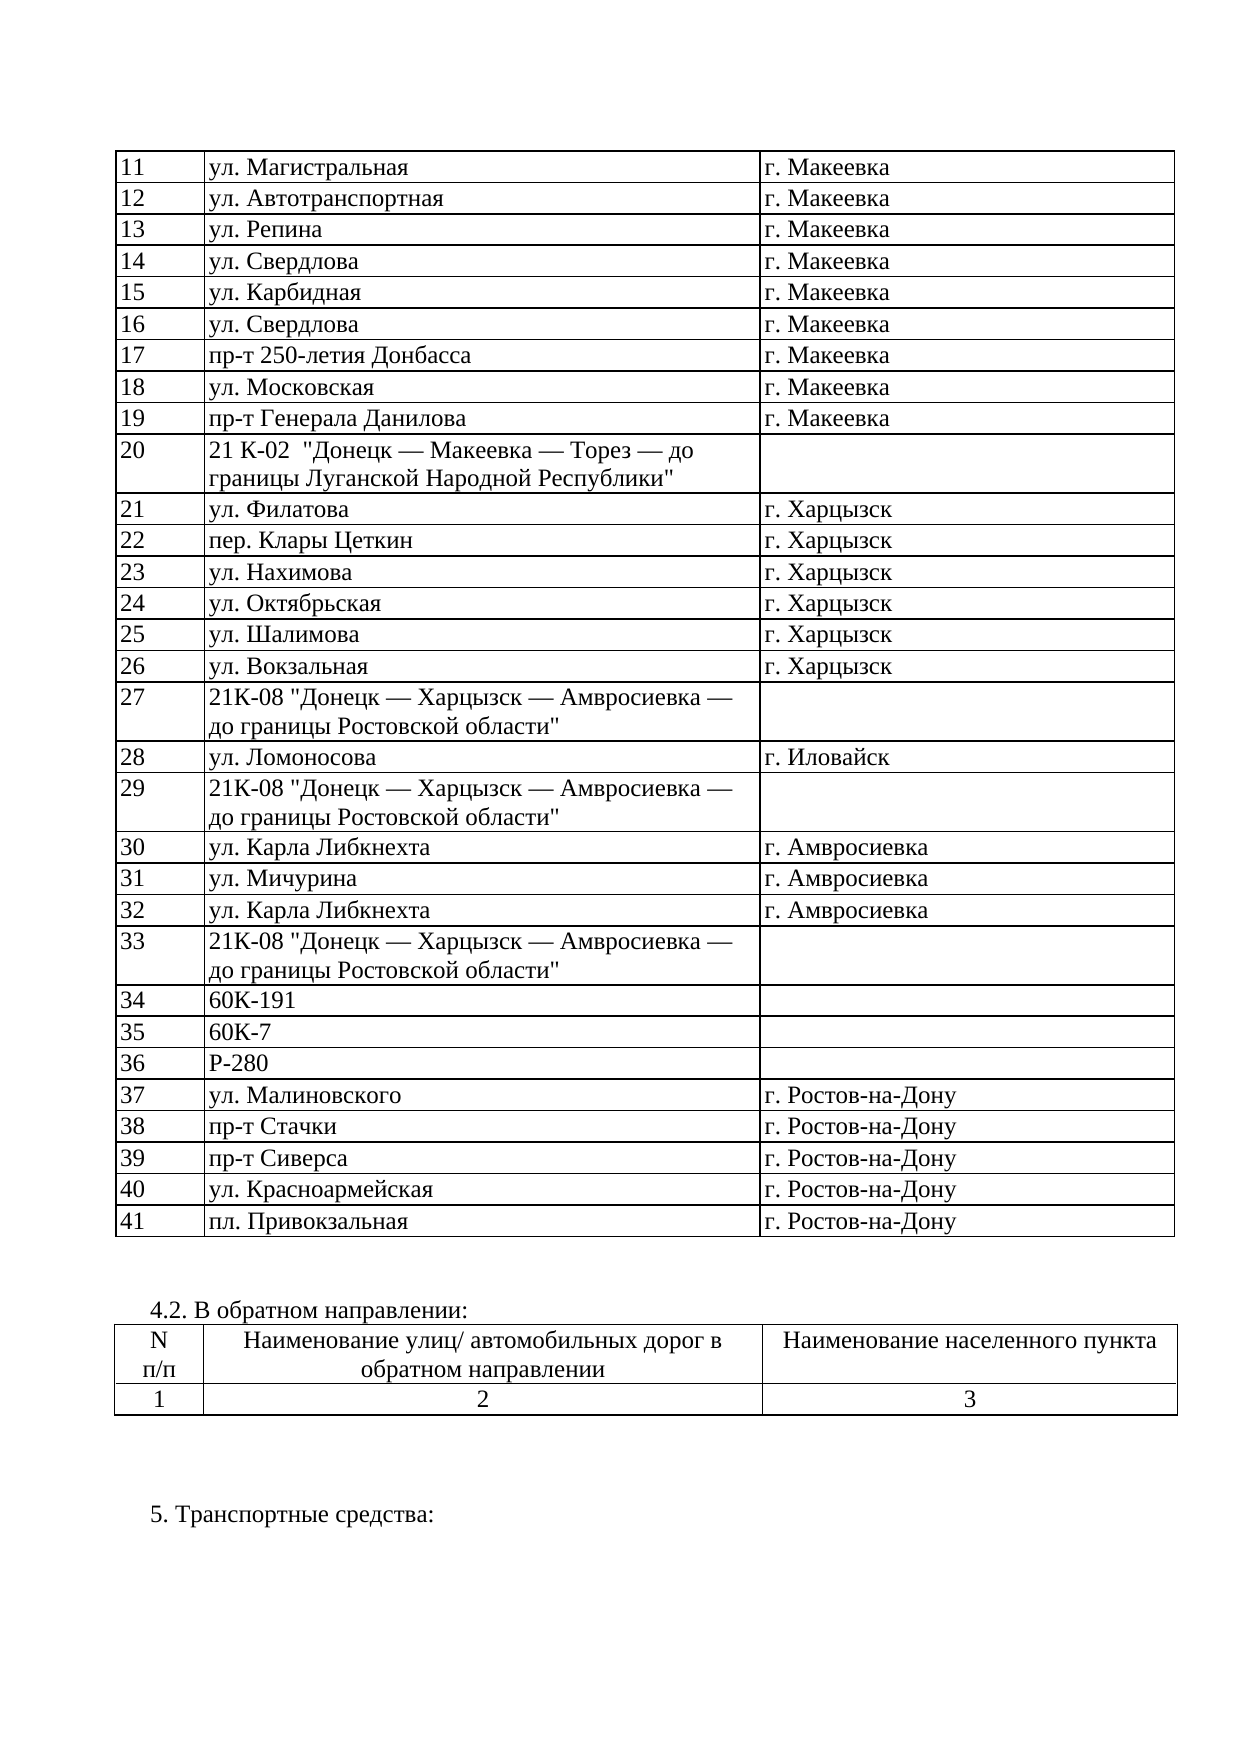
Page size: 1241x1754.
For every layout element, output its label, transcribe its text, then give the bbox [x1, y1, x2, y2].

table_cell г. Амвросиевка [761, 895, 1174, 925]
table_cell 15 [117, 277, 204, 307]
table_cell г. Макеевка [761, 372, 1174, 402]
table_cell [761, 773, 1174, 831]
table_cell 14 [117, 246, 204, 276]
table_cell 26 [117, 651, 204, 681]
table_cell ул. Шалимова [205, 620, 759, 649]
table_cell 13 [117, 215, 204, 244]
table_cell Р-280 [205, 1048, 759, 1078]
table_cell 22 [117, 525, 204, 555]
table_cell г. Харцызск [761, 620, 1174, 649]
table_cell г. Амвросиевка [761, 864, 1174, 893]
text 5. Транспортные средства: [150, 1499, 1090, 1528]
table_cell г. Макеевка [761, 246, 1174, 276]
table_cell ул. Карла Либкнехта [205, 895, 759, 925]
table_cell 38 [117, 1111, 204, 1141]
table_cell 1 [115, 1384, 203, 1414]
table_cell пр-т Стачки [205, 1111, 759, 1141]
table_cell пр-т Сиверса [205, 1143, 759, 1173]
table_cell [761, 1017, 1174, 1047]
table_cell ул. Октябрьская [205, 588, 759, 618]
table_cell ул. Малиновского [205, 1080, 759, 1110]
table_cell г. Ростов-на-Дону [761, 1111, 1174, 1141]
table_header Наименование населенного пункта [763, 1325, 1177, 1382]
table_cell [761, 435, 1174, 492]
table_cell 19 [117, 403, 204, 433]
table_cell пер. Клары Цеткин [205, 525, 759, 555]
table_cell г. Ростов-на-Дону [761, 1174, 1174, 1204]
table_cell г. Макеевка [761, 403, 1174, 433]
table_cell г. Ростов-на-Дону [761, 1206, 1174, 1236]
table_cell 41 [117, 1206, 204, 1236]
table_cell 37 [117, 1080, 204, 1110]
table_cell 29 [117, 773, 204, 831]
table_cell ул. Свердлова [205, 309, 759, 339]
table_cell [761, 1048, 1174, 1078]
table_cell 20 [117, 435, 204, 492]
table_cell г. Харцызск [761, 651, 1174, 681]
table_cell 21 [117, 494, 204, 524]
table_cell г. Иловайск [761, 742, 1174, 771]
table_cell 60К-7 [205, 1017, 759, 1047]
table_cell пр-т Генерала Данилова [205, 403, 759, 433]
table_cell 23 [117, 557, 204, 587]
table_cell 21К-08 "Донецк — Харцызск — Амвросиевка — до границы Ростовской области" [205, 773, 759, 831]
table_cell г. Ростов-на-Дону [761, 1080, 1174, 1110]
table_cell ул. Московская [205, 372, 759, 402]
text 4.2. В обратном направлении: [150, 1295, 1090, 1323]
table_cell 39 [117, 1143, 204, 1173]
table_cell г. Харцызск [761, 588, 1174, 618]
table_cell г. Макеевка [761, 340, 1174, 370]
table_cell ул. Автотранспортная [205, 183, 759, 213]
table_cell г. Харцызск [761, 525, 1174, 555]
table_cell 60К-191 [205, 986, 759, 1015]
table_cell 40 [117, 1174, 204, 1204]
table_header N п/п [115, 1325, 203, 1382]
table_cell 18 [117, 372, 204, 402]
table_cell 28 [117, 742, 204, 771]
table_cell 31 [117, 864, 204, 893]
table_cell 3 [763, 1383, 1177, 1414]
table_header Наименование улиц/ автомобильных дорог в обратном направлении [204, 1325, 762, 1382]
table_cell 35 [117, 1017, 204, 1047]
table_cell 36 [117, 1048, 204, 1078]
table_cell [761, 683, 1174, 740]
table_cell 25 [117, 620, 204, 649]
table_cell 24 [117, 588, 204, 618]
table_cell 33 [117, 927, 204, 984]
table_cell ул. Филатова [205, 494, 759, 524]
table_cell 12 [117, 183, 204, 213]
table_cell ул. Магистральная [205, 152, 759, 181]
table_cell г. Макеевка [761, 215, 1174, 244]
table_cell 27 [117, 683, 204, 740]
table_cell 17 [117, 340, 204, 370]
table_cell 21 К-02 "Донецк — Макеевка — Торез — до границы Луганской Народной Республики" [205, 435, 759, 492]
table_cell 30 [117, 832, 204, 862]
table_cell ул. Мичурина [205, 864, 759, 893]
table_cell ул. Ломоносова [205, 742, 759, 771]
table_cell ул. Карбидная [205, 277, 759, 307]
table_cell г. Макеевка [761, 152, 1174, 181]
table_cell ул. Нахимова [205, 557, 759, 587]
table_cell 21К-08 "Донецк — Харцызск — Амвросиевка — до границы Ростовской области" [205, 683, 759, 740]
table_cell 32 [117, 895, 204, 925]
table_cell 16 [117, 309, 204, 339]
table_cell [761, 927, 1174, 984]
table_cell ул. Красноармейская [205, 1174, 759, 1204]
table_cell г. Амвросиевка [761, 832, 1174, 862]
table_cell г. Ростов-на-Дону [761, 1143, 1174, 1173]
table_cell ул. Карла Либкнехта [205, 832, 759, 862]
table_cell пр-т 250-летия Донбасса [205, 340, 759, 370]
table_cell [761, 986, 1174, 1015]
table_cell г. Харцызск [761, 494, 1174, 524]
table_cell пл. Привокзальная [205, 1206, 759, 1236]
table_cell ул. Репина [205, 215, 759, 244]
table_cell 34 [117, 986, 204, 1015]
table_cell ул. Свердлова [205, 246, 759, 276]
table_cell 21К-08 "Донецк — Харцызск — Амвросиевка — до границы Ростовской области" [205, 927, 759, 984]
table_cell 11 [117, 152, 204, 181]
table_cell г. Макеевка [761, 183, 1174, 213]
table_cell г. Харцызск [761, 557, 1174, 587]
table_cell г. Макеевка [761, 309, 1174, 339]
table_cell г. Макеевка [761, 277, 1174, 307]
table_cell 2 [204, 1384, 762, 1414]
table_cell ул. Вокзальная [205, 651, 759, 681]
